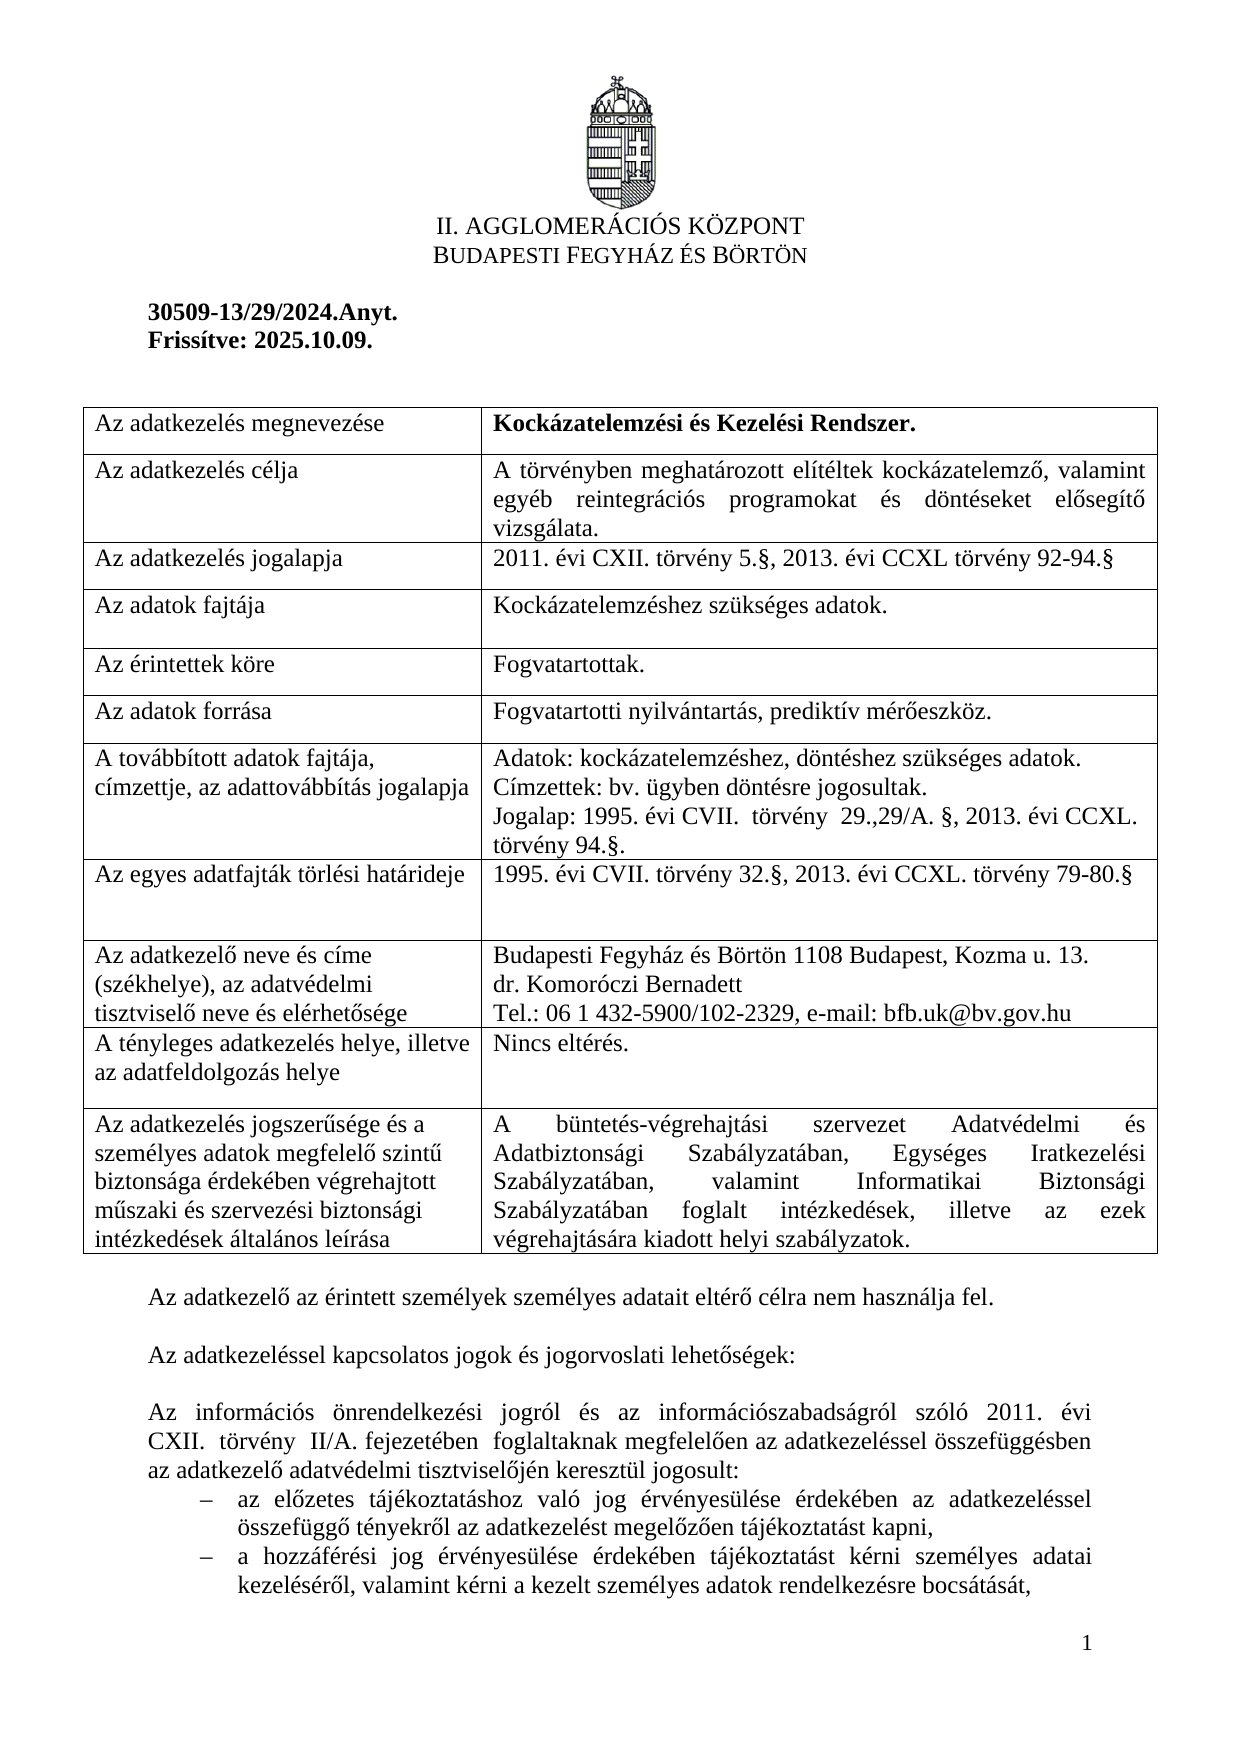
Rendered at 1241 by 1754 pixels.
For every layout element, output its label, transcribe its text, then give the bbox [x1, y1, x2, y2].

table_cell 2011. évi CXII. törvény 5.§, 2013. évi CCXL törvény 92-94.§ [482, 543, 1157, 589]
table_cell Kockázatelemzéshez szükséges adatok. [482, 590, 1157, 648]
table_cell Az adatok fajtája [84, 590, 481, 648]
table_cell Az egyes adatfajták törlési határideje [84, 860, 481, 939]
table_cell 1995. évi CVII. törvény 32.§, 2013. évi CCXL. törvény 79-80.§ [482, 860, 1157, 939]
table_cell Az adatkezelés jogszerűsége és a személyes adatok megfelelő szintű biztonsága érdekében végrehajtott műszaki és szervezési biztonsági intézkedések általános leírása [84, 1109, 481, 1253]
table_cell Az adatkezelés célja [84, 455, 481, 542]
table_cell Az adatkezelő neve és címe (székhelye), az adatvédelmi tisztviselő neve és elérhetősége [84, 941, 481, 1027]
table_cell A tényleges adatkezelés helye, illetve az adatfeldolgozás helye [84, 1028, 481, 1108]
text 30509-13/29/2024.Anyt. [148, 297, 1093, 325]
table_cell A törvényben meghatározott elítéltek kockázatelemző, valamint egyéb reintegrációs programokat és döntéseket elősegítő vizsgálata. [482, 455, 1157, 542]
table_cell Az adatkezelés jogalapja [84, 543, 481, 589]
text Az adatkezeléssel kapcsolatos jogok és jogorvoslati lehetőségek: [148, 1340, 1093, 1369]
text Az adatkezelő az érintett személyek személyes adatait eltérő célra nem használja fel. [148, 1282, 1093, 1311]
table_cell Fogvatartotti nyilvántartás, prediktív mérőeszköz. [482, 696, 1157, 742]
text Az információs önrendelkezési jogról és az információszabadságról szóló 2011. évi CXII. törvény II/A. fejezetében foglaltaknak megfelelően az adatkezeléssel összefüggésben az adatkezelő adatvédelmi tisztviselőjén keresztül jogosult: [148, 1397, 1093, 1484]
text Frissítve: 2025.10.09. [148, 325, 1093, 354]
table_cell Az adatok forrása [84, 696, 481, 742]
table_header Kockázatelemzési és Kezelési Rendszer. [482, 408, 1157, 454]
table_header Az adatkezelés megnevezése [84, 408, 481, 454]
table_cell A büntetés-végrehajtási szervezet Adatvédelmi és Adatbiztonsági Szabályzatában, Egységes Iratkezelési Szabályzatában, valamint Informatikai Biztonsági Szabályzatában foglalt intézkedések, illetve az ezek végrehajtására kiadott helyi szabályzatok. [482, 1109, 1157, 1253]
table_cell Budapesti Fegyház és Börtön 1108 Budapest, Kozma u. 13. dr. Komoróczi Bernadett Tel.: 06 1 432-5900/102-2329, e-mail: bfb.uk@bv.gov.hu [482, 941, 1157, 1027]
list a hozzáférési jog érvényesülése érdekében tájékoztatást kérni személyes adatai kezeléséről, valamint kérni a kezelt személyes adatok rendelkezésre bocsátását, [200, 1541, 1093, 1599]
table_cell Az érintettek köre [84, 649, 481, 695]
table_cell A továbbított adatok fajtája, címzettje, az adattovábbítás jogalapja [84, 744, 481, 858]
table_cell Fogvatartottak. [482, 649, 1157, 695]
table_cell Nincs eltérés. [482, 1028, 1157, 1108]
list az előzetes tájékoztatáshoz való jog érvényesülése érdekében az adatkezeléssel összefüggő tényekről az adatkezelést megelőzően tájékoztatást kapni, [200, 1484, 1093, 1541]
picture [582, 73, 658, 211]
table_cell Adatok: kockázatelemzéshez, döntéshez szükséges adatok. Címzettek: bv. ügyben döntésre jogosultak. Jogalap: 1995. évi CVII. törvény 29.,29/A. §, 2013. évi CCXL. törvény 94.§. [482, 744, 1157, 858]
